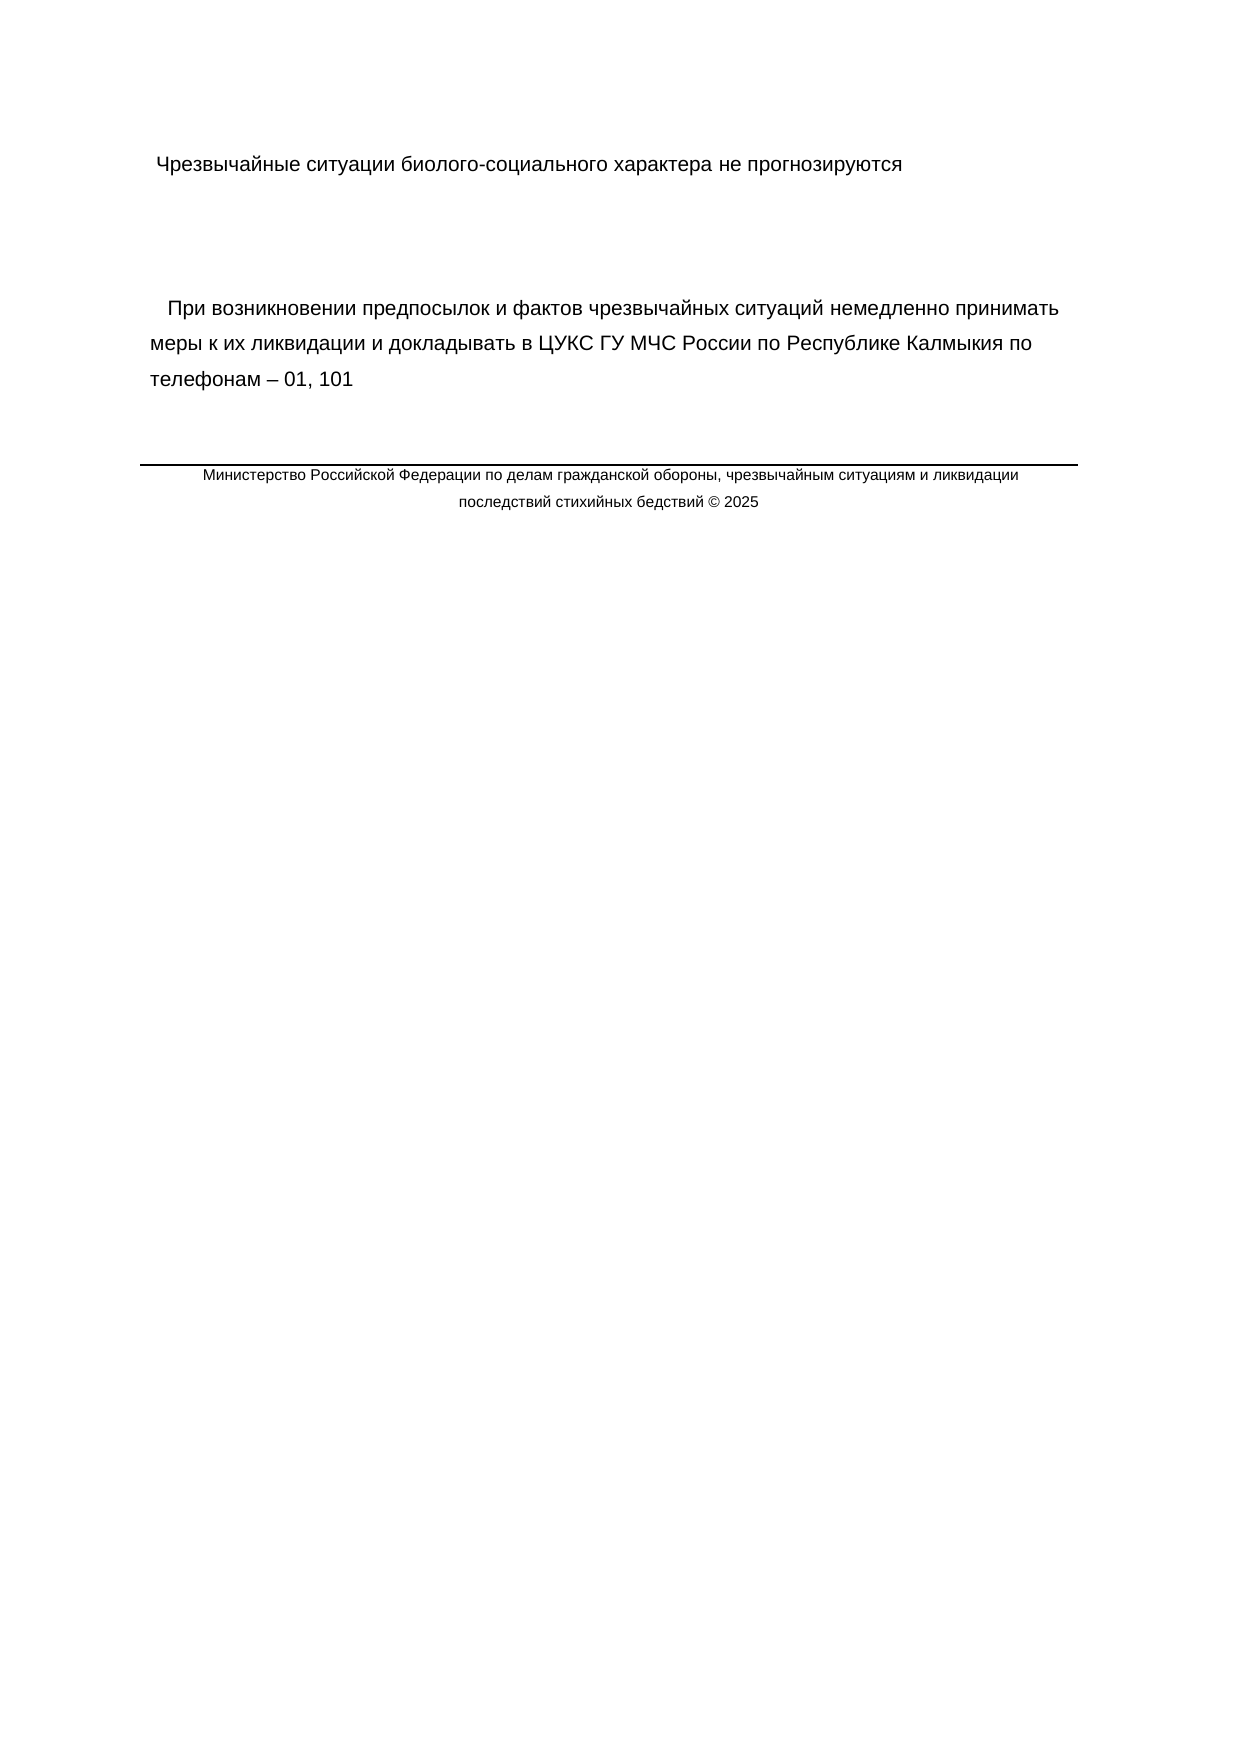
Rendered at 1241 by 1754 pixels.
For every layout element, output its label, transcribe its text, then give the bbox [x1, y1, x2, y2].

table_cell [140, 150, 1078, 464]
table_cell Министерство Российской Федерации по делам гражданской обороны, чрезвычайным ситуациям и ликвидации последствий стихийных бедствий © 2025 [140, 466, 1078, 548]
